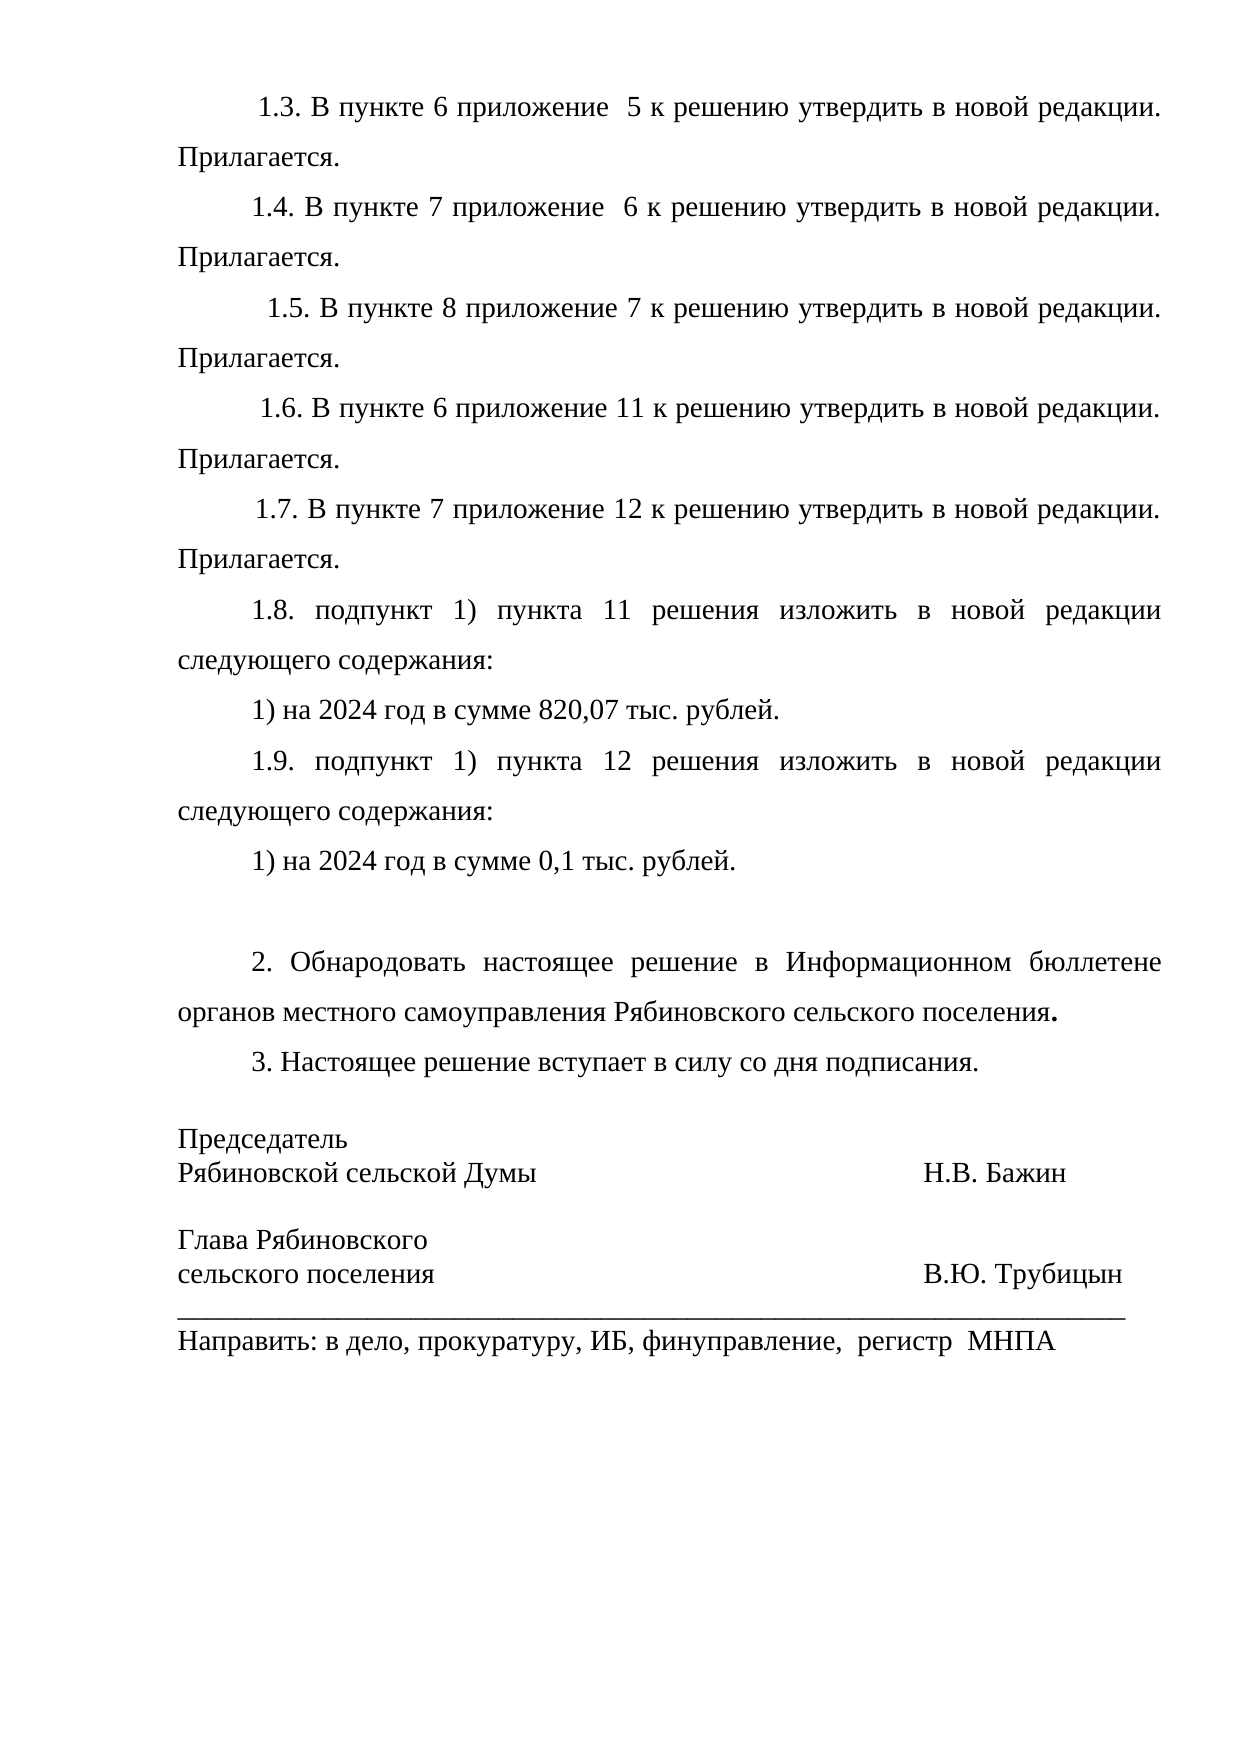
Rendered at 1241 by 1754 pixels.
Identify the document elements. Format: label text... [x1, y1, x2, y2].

subtitle 1.3. В пункте 6 приложение 5 к решению утвердить в новой редакции. Прилагается. [177, 89, 1162, 172]
subtitle 1.5. В пункте 8 приложение 7 к решению утвердить в новой редакции. Прилагается. [177, 290, 1162, 374]
text сельского поселения В.Ю. Трубицын [177, 1256, 1162, 1289]
subtitle 2. Обнародовать настоящее решение в Информационном бюллетене органов местного самоуправления Рябиновского сельского поселения. [177, 944, 1162, 1028]
text 1.9. подпункт 1) пункта 12 решения изложить в новой редакции следующего содержания: [177, 743, 1163, 827]
text 3. Настоящее решение вступает в силу со дня подписания. [177, 1044, 1163, 1078]
text 1) на 2024 год в сумме 820,07 тыс. рублей. [177, 692, 1163, 726]
subtitle 1.6. В пункте 6 приложение 11 к решению утвердить в новой редакции. Прилагается. [177, 391, 1162, 474]
text 1) на 2024 год в сумме 0,1 тыс. рублей. [177, 843, 1163, 877]
text Направить: в дело, прокуратуру, ИБ, финуправление, регистр МНПА [177, 1323, 1162, 1356]
subtitle 1.4. В пункте 7 приложение 6 к решению утвердить в новой редакции. Прилагается. [177, 189, 1162, 273]
text Рябиновской сельской Думы Н.В. Бажин [177, 1155, 1162, 1189]
text Председатель [177, 1122, 1162, 1155]
subtitle 1.7. В пункте 7 приложение 12 к решению утвердить в новой редакции. Прилагается. [177, 491, 1162, 575]
text 1.8. подпункт 1) пункта 11 решения изложить в новой редакции следующего содержания: [177, 592, 1163, 676]
text _________________________________________________________________ [177, 1289, 1162, 1323]
text Глава Рябиновского [177, 1222, 1162, 1256]
